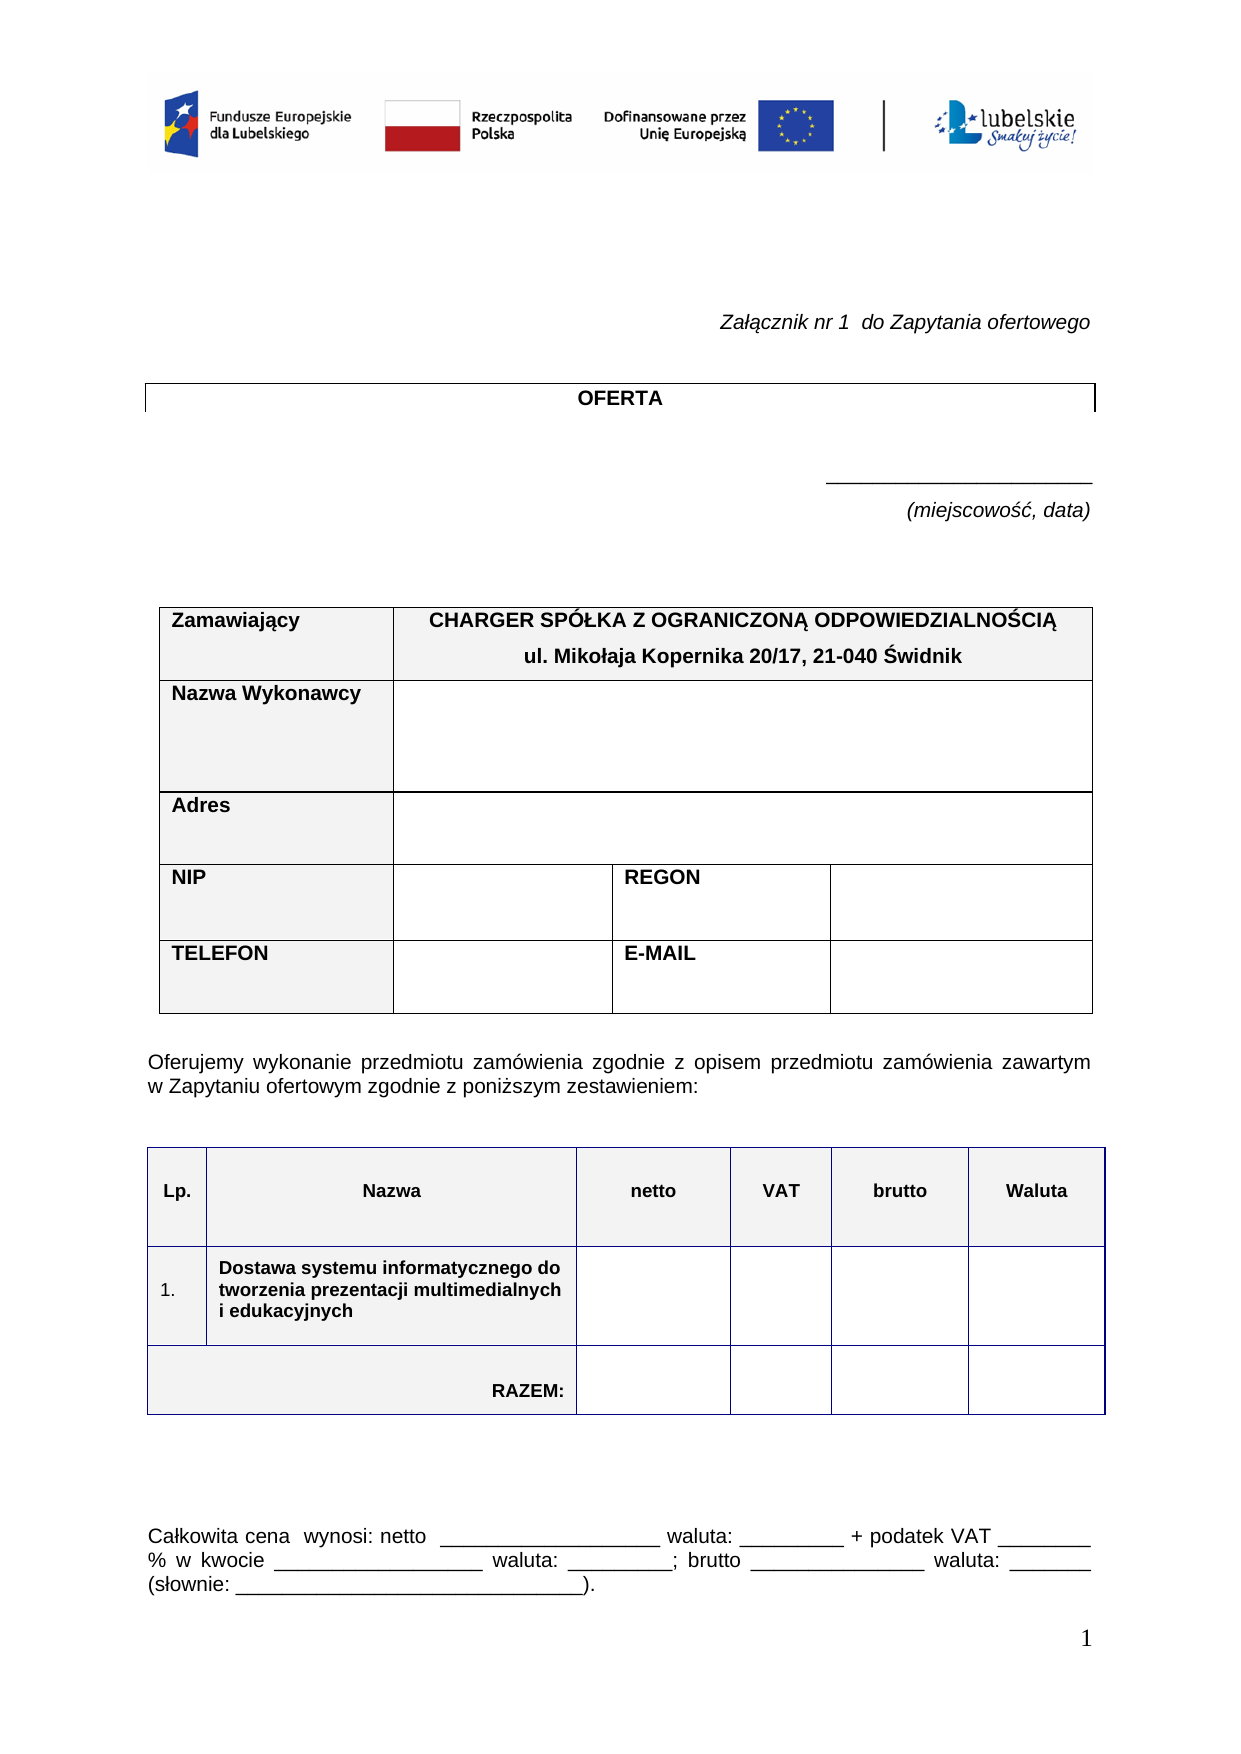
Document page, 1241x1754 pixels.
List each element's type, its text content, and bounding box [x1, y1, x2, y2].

table_header Lp. [148, 1148, 206, 1246]
table_cell [831, 941, 1092, 1013]
text (miejscowość, data) [148, 498, 1092, 522]
table_cell [831, 865, 1092, 939]
text Oferujemy wykonanie przedmiotu zamówienia zgodnie z opisem przedmiotu zamówienia zawartym w Zapytaniu ofertowym zgodnie z poniższym zestawieniem: [148, 1050, 1092, 1098]
table_cell [394, 681, 1092, 791]
table_cell [731, 1346, 831, 1414]
table_cell [832, 1346, 968, 1414]
table_cell RAZEM: [148, 1346, 576, 1414]
table_header Zamawiający [160, 608, 393, 680]
table_cell [969, 1247, 1104, 1344]
table_cell [577, 1247, 730, 1344]
text OFERTA [146, 384, 1094, 412]
table_cell REGON [613, 865, 830, 939]
text Załącznik nr 1 do Zapytania ofertowego [148, 310, 1092, 334]
table_cell [832, 1247, 968, 1344]
table_cell [731, 1247, 831, 1344]
table_header Waluta [969, 1148, 1104, 1246]
table_cell E-MAIL [613, 941, 830, 1013]
table_header CHARGER SPÓŁKA Z OGRANICZONĄ ODPOWIEDZIALNOŚCIĄ ul. Mikołaja Kopernika 20/17, 21-040 Świdnik [394, 608, 1092, 680]
text Całkowita cena wynosi: netto ___________________ waluta: _________ + podatek VAT ________% w kwocie __________________ waluta: _________; brutto _______________ waluta: _______ (słownie: ______________________________). [148, 1524, 1092, 1596]
table_header netto [577, 1148, 730, 1246]
table_cell Dostawa systemu informatycznego do tworzenia prezentacji multimedialnych i edukacyjnych [207, 1247, 576, 1344]
table_cell TELEFON [160, 941, 393, 1013]
table_cell Nazwa Wykonawcy [160, 681, 393, 791]
table_header Nazwa [207, 1148, 576, 1246]
table_cell NIP [160, 865, 393, 939]
table_cell [394, 941, 612, 1013]
table_cell [394, 793, 1092, 864]
table_cell [394, 865, 612, 939]
table_cell [969, 1346, 1104, 1414]
table_cell [577, 1346, 730, 1414]
picture [147, 73, 1093, 174]
table_cell 1. [148, 1247, 206, 1344]
text _______________________ [664, 461, 1092, 485]
table_header brutto [832, 1148, 968, 1246]
table_header VAT [731, 1148, 831, 1246]
table_cell Adres [160, 793, 393, 864]
